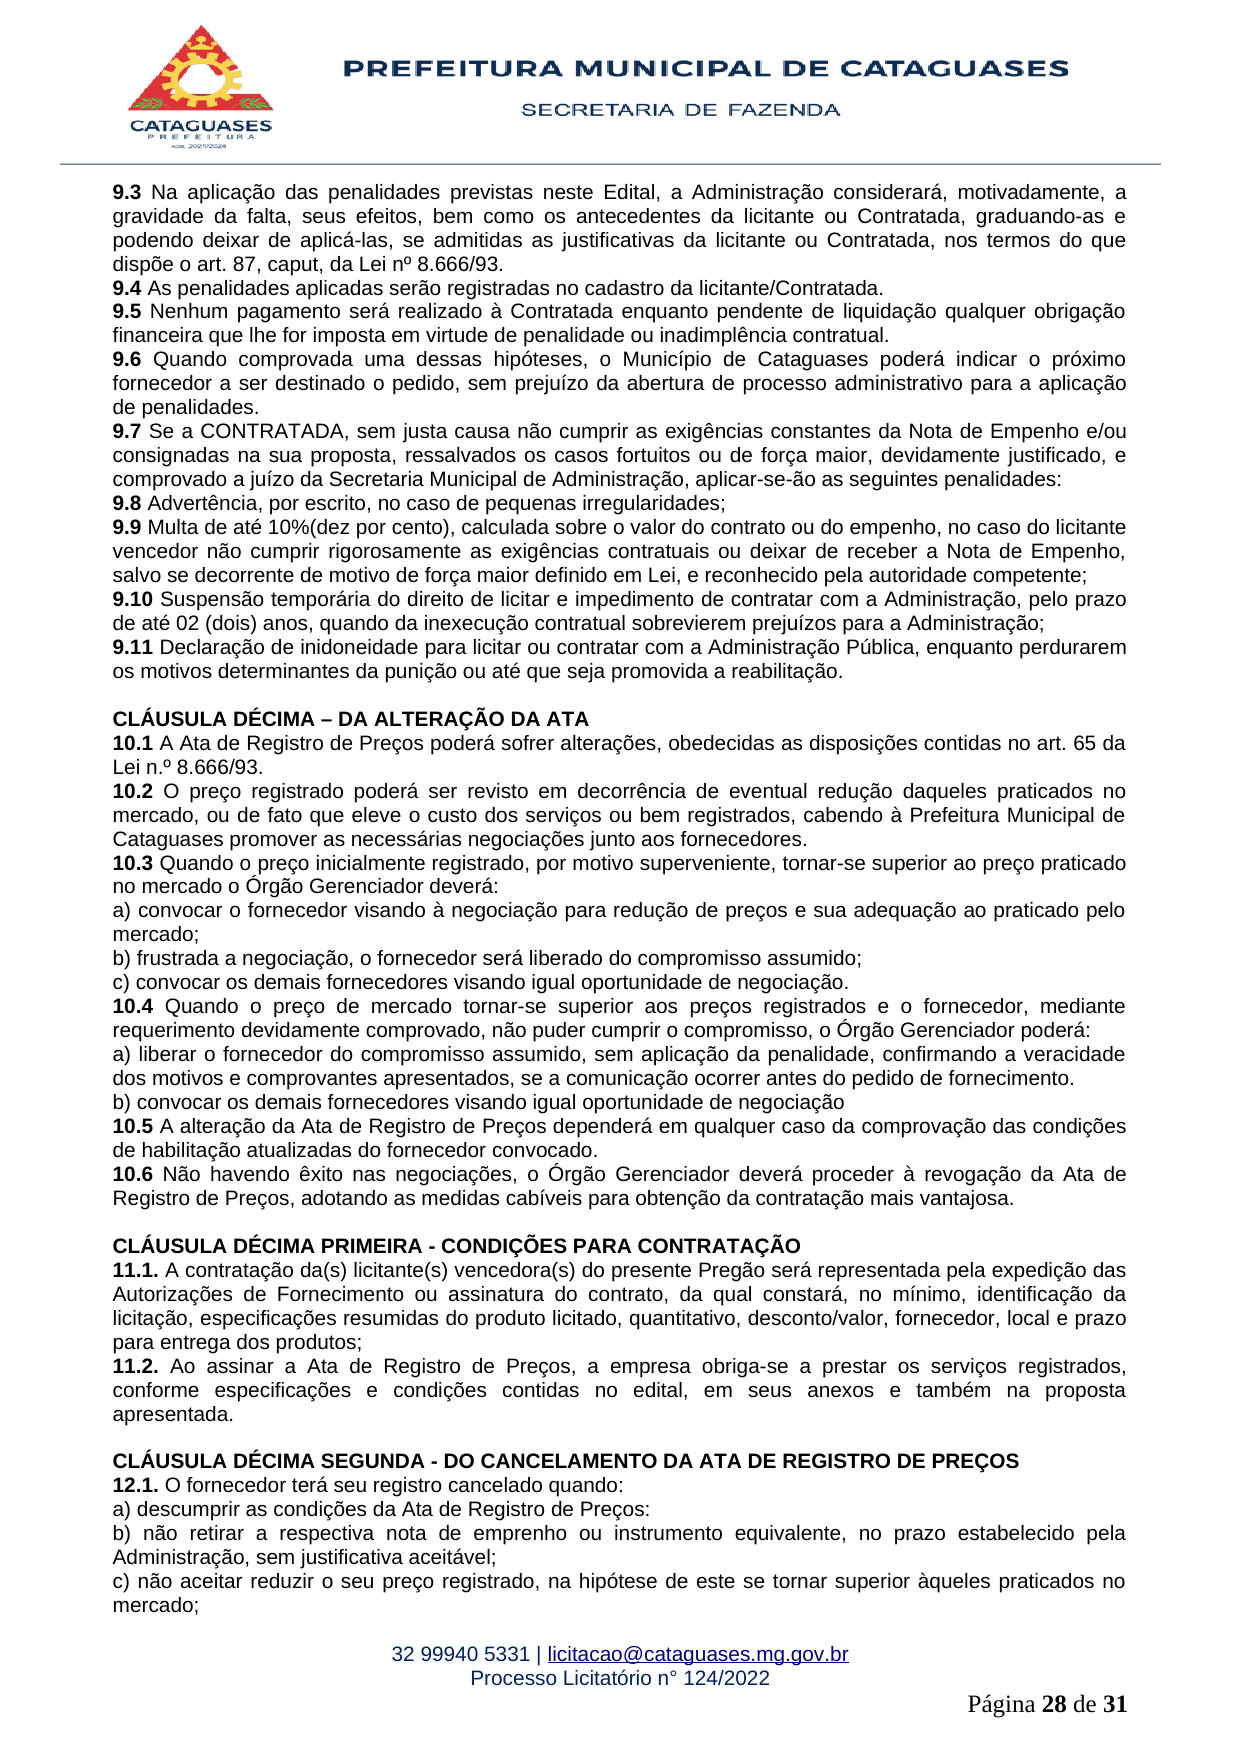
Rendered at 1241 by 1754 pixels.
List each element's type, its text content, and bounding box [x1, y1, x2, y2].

text 9.7 Se a CONTRATADA, sem justa causa não cumprir as exigências constantes da Nota de Empenho e/ou consignadas na sua proposta, ressalvados os casos fortuitos ou de força maior, devidamente justificado, e comprovado a juízo da Secretaria Municipal de Administração, aplicar-se-ão as seguintes penalidades: [112, 419, 1128, 491]
text CLÁUSULA DÉCIMA – DA ALTERAÇÃO DA ATA [112, 707, 1128, 731]
text c) convocar os demais fornecedores visando igual oportunidade de negociação. [112, 970, 1128, 994]
text 12.1. O fornecedor terá seu registro cancelado quando: [112, 1473, 1128, 1497]
text 9.5 Nenhum pagamento será realizado à Contratada enquanto pendente de liquidação qualquer obrigação financeira que lhe for imposta em virtude de penalidade ou inadimplência contratual. [112, 299, 1128, 347]
text CLÁUSULA DÉCIMA PRIMEIRA - CONDIÇÕES PARA CONTRATAÇÃO [112, 1234, 1128, 1258]
text 11.2. Ao assinar a Ata de Registro de Preços, a empresa obriga-se a prestar os serviços registrados, conforme especificações e condições contidas no edital, em seus anexos e também na proposta apresentada. [112, 1353, 1128, 1425]
text 9.11 Declaração de inidoneidade para licitar ou contratar com a Administração Pública, enquanto perdurarem os motivos determinantes da punição ou até que seja promovida a reabilitação. [112, 635, 1128, 683]
text 9.3 Na aplicação das penalidades previstas neste Edital, a Administração considerará, motivadamente, a gravidade da falta, seus efeitos, bem como os antecedentes da licitante ou Contratada, graduando-as e podendo deixar de aplicá-las, se admitidas as justificativas da licitante ou Contratada, nos termos do que dispõe o art. 87, caput, da Lei nº 8.666/93. [112, 179, 1128, 275]
text 9.9 Multa de até 10%(dez por cento), calculada sobre o valor do contrato ou do empenho, no caso do licitante vencedor não cumprir rigorosamente as exigências contratuais ou deixar de receber a Nota de Empenho, salvo se decorrente de motivo de força maior definido em Lei, e reconhecido pela autoridade competente; [112, 515, 1128, 587]
text 10.2 O preço registrado poderá ser revisto em decorrência de eventual redução daqueles praticados no mercado, ou de fato que eleve o custo dos serviços ou bem registrados, cabendo à Prefeitura Municipal de Cataguases promover as necessárias negociações junto aos fornecedores. [112, 778, 1128, 850]
text 10.3 Quando o preço inicialmente registrado, por motivo superveniente, tornar-se superior ao preço praticado no mercado o Órgão Gerenciador deverá: [112, 850, 1128, 898]
text a) descumprir as condições da Ata de Registro de Preços: [112, 1497, 1128, 1521]
text 10.6 Não havendo êxito nas negociações, o Órgão Gerenciador deverá proceder à revogação da Ata de Registro de Preços, adotando as medidas cabíveis para obtenção da contratação mais vantajosa. [112, 1162, 1128, 1210]
text 9.6 Quando comprovada uma dessas hipóteses, o Município de Cataguases poderá indicar o próximo fornecedor a ser destinado o pedido, sem prejuízo da abertura de processo administrativo para a aplicação de penalidades. [112, 347, 1128, 419]
text 9.4 As penalidades aplicadas serão registradas no cadastro da licitante/Contratada. [112, 275, 1128, 299]
text 10.5 A alteração da Ata de Registro de Preços dependerá em qualquer caso da comprovação das condições de habilitação atualizadas do fornecedor convocado. [112, 1114, 1128, 1162]
text b) convocar os demais fornecedores visando igual oportunidade de negociação [112, 1090, 1128, 1114]
text 9.10 Suspensão temporária do direito de licitar e impedimento de contratar com a Administração, pelo prazo de até 02 (dois) anos, quando da inexecução contratual sobrevierem prejuízos para a Administração; [112, 587, 1128, 635]
text 9.8 Advertência, por escrito, no caso de pequenas irregularidades; [112, 491, 1128, 515]
text a) liberar o fornecedor do compromisso assumido, sem aplicação da penalidade, confirmando a veracidade dos motivos e comprovantes apresentados, se a comunicação ocorrer antes do pedido de fornecimento. [112, 1042, 1128, 1090]
text b) frustrada a negociação, o fornecedor será liberado do compromisso assumido; [112, 946, 1128, 970]
text 11.1. A contratação da(s) licitante(s) vencedora(s) do presente Pregão será representada pela expedição das Autorizações de Fornecimento ou assinatura do contrato, da qual constará, no mínimo, identificação da licitação, especificações resumidas do produto licitado, quantitativo, desconto/valor, fornecedor, local e prazo para entrega dos produtos; [112, 1258, 1128, 1353]
text 10.1 A Ata de Registro de Preços poderá sofrer alterações, obedecidas as disposições contidas no art. 65 da Lei n.º 8.666/93. [112, 731, 1128, 778]
text CLÁUSULA DÉCIMA SEGUNDA - DO CANCELAMENTO DA ATA DE REGISTRO DE PREÇOS [112, 1449, 1128, 1473]
text 10.4 Quando o preço de mercado tornar-se superior aos preços registrados e o fornecedor, mediante requerimento devidamente comprovado, não puder cumprir o compromisso, o Órgão Gerenciador poderá: [112, 994, 1128, 1042]
text c) não aceitar reduzir o seu preço registrado, na hipótese de este se tornar superior àqueles praticados no mercado; [112, 1569, 1128, 1617]
text b) não retirar a respectiva nota de emprenho ou instrumento equivalente, no prazo estabelecido pela Administração, sem justificativa aceitável; [112, 1521, 1128, 1569]
picture [60, 7, 1161, 191]
text a) convocar o fornecedor visando à negociação para redução de preços e sua adequação ao praticado pelo mercado; [112, 898, 1128, 946]
